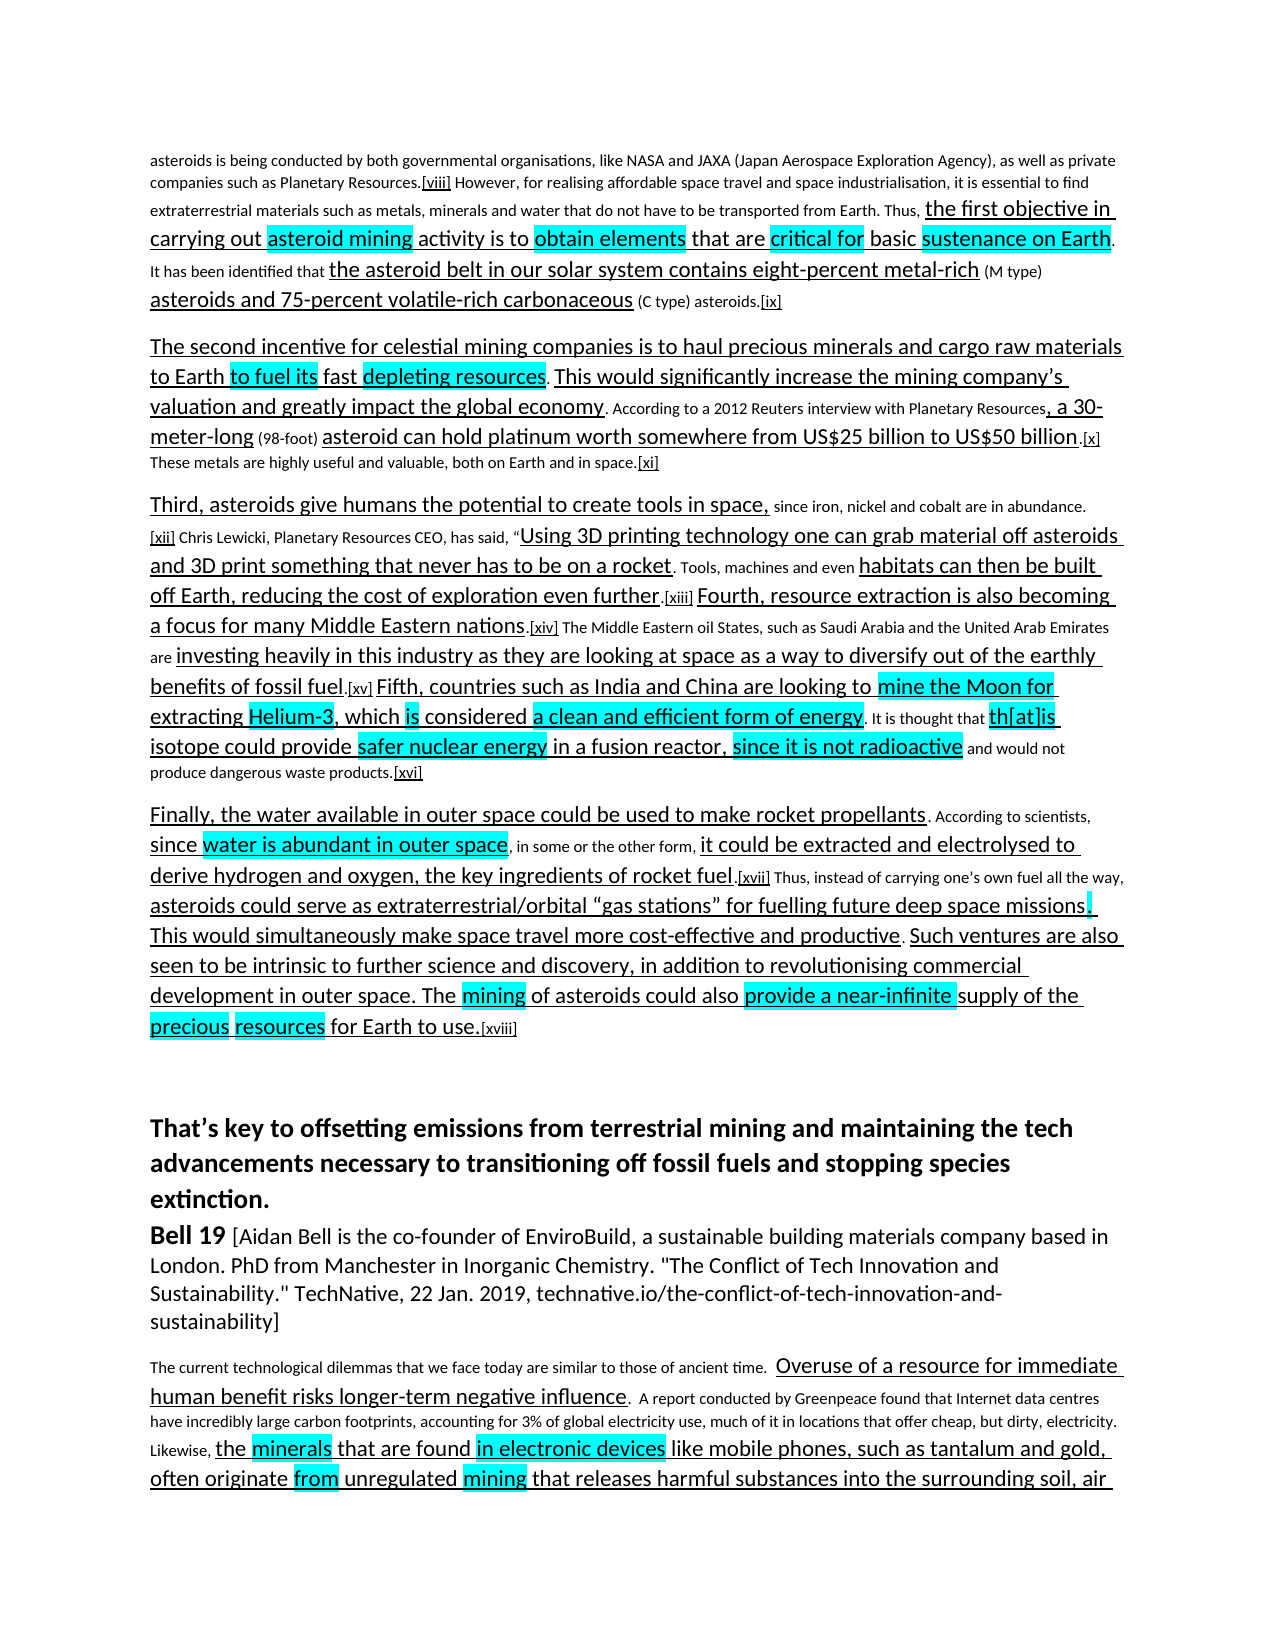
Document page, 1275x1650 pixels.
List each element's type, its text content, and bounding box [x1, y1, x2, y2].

text The second incentive for celestial mining companies is to haul precious minerals and cargo raw materials to Earth to fuel its fast depleting resources. This would significantly increase the mining company’s valuation and greatly impact the global economy. According to a 2012 Reuters interview with Planetary Resources, a 30-meter-long (98-foot) asteroid can hold platinum worth somewhere from US$25 billion to US$50 billion.[x] These metals are highly useful and valuable, both on Earth and in space.[xi] [150, 332, 1125, 472]
subtitle That’s key to offsetting emissions from terrestrial mining and maintaining the tech advancements necessary to transitioning off fossil fuels and stopping species extinction. [150, 1111, 1125, 1215]
text Bell 19 [Aidan Bell is the co-founder of EnviroBuild, a sustainable building materials company based in London. PhD from Manchester in Inorganic Chemistry. "The Conflict of Tech Innovation and Sustainability." TechNative, 22 Jan. 2019, technative.io/the-conflict-of-tech-innovation-and-sustainability] [150, 1218, 1125, 1335]
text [150, 1352, 1125, 1492]
text Finally, the water available in outer space could be used to make rocket propellants. According to scientists, since water is abundant in outer space, in some or the other form, it could be extracted and electrolysed to derive hydrogen and oxygen, the key ingredients of rocket fuel.[xvii] Thus, instead of carrying one’s own fuel all the way, asteroids could serve as extraterrestrial/orbital “gas stations” for fuelling future deep space missions. This would simultaneously make space travel more cost-effective and productive. Such ventures are also seen to be intrinsic to further science and discovery, in addition to revolutionising commercial development in outer space. The mining of asteroids could also provide a near-infinite supply of the precious resources for Earth to use.[xviii] [150, 800, 1125, 1040]
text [150, 150, 1125, 313]
text Third, asteroids give humans the potential to create tools in space, since iron, nickel and cobalt are in abundance.[xii] Chris Lewicki, Planetary Resources CEO, has said, “Using 3D printing technology one can grab material off asteroids and 3D print something that never has to be on a rocket. Tools, machines and even habitats can then be built off Earth, reducing the cost of exploration even further.[xiii] Fourth, resource extraction is also becoming a focus for many Middle Eastern nations.[xiv] The Middle Eastern oil States, such as Saudi Arabia and the United Arab Emirates are investing heavily in this industry as they are looking at space as a way to diversify out of the earthly benefits of fossil fuel.[xv] Fifth, countries such as India and China are looking to mine the Moon for extracting Helium-3, which is considered a clean and efficient form of energy. It is thought that th[at]is isotope could provide safer nuclear energy in a fusion reactor, since it is not radioactive and would not produce dangerous waste products.[xvi] [150, 491, 1125, 782]
